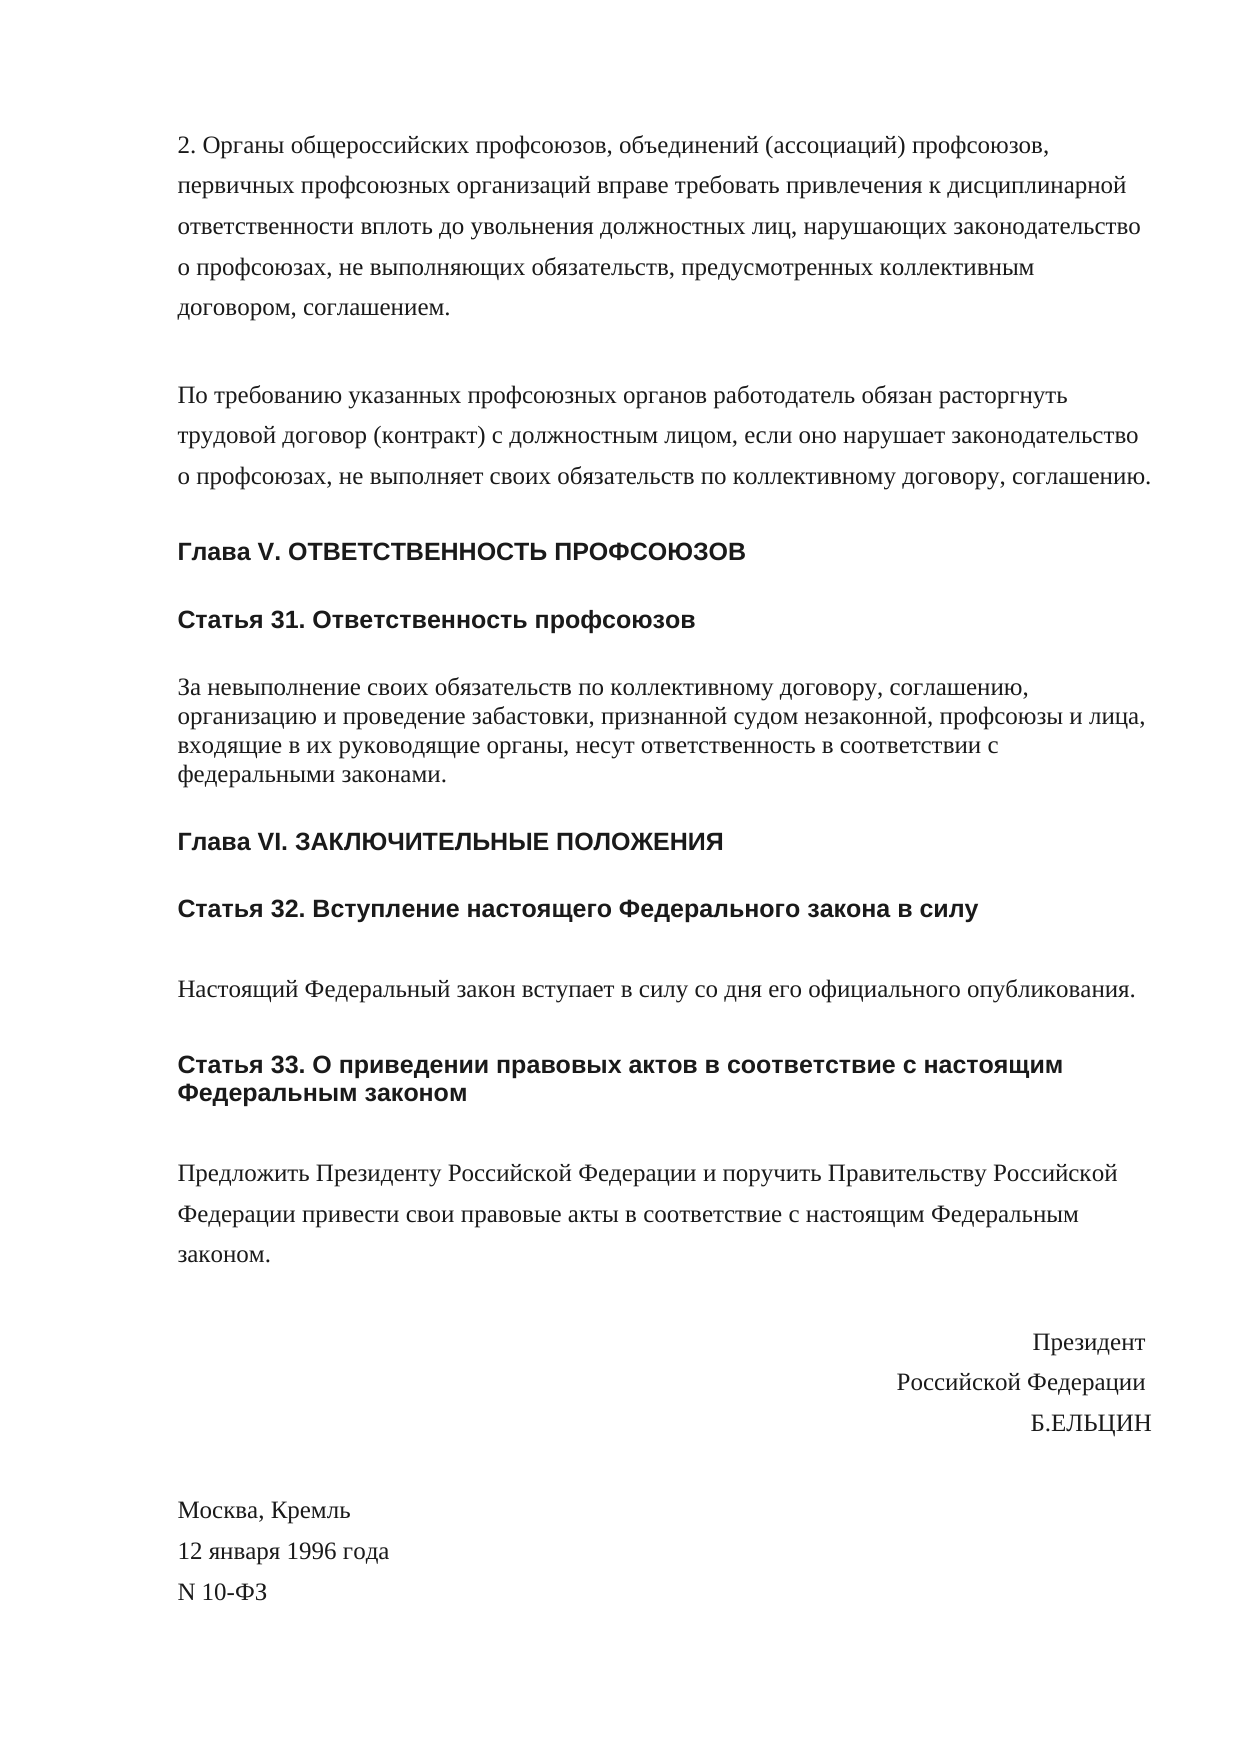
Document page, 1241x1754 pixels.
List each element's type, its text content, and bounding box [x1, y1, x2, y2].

text Глава V. ОТВЕТСТВЕННОСТЬ ПРОФСОЮЗОВ [177, 537, 1152, 566]
text Настоящий Федеральный закон вступает в силу со дня его официального опубликования. [177, 962, 1152, 1003]
text Статья 33. О приведении правовых актов в соответствие с настоящим Федеральным законом [177, 1050, 1152, 1107]
text Предложить Президенту Российской Федерации и поручить Правительству Российской Федерации привести свои правовые акты в соответствие с настоящим Федеральным законом. [177, 1146, 1152, 1268]
text Москва, Кремль 12 января 1996 года N 10-ФЗ [177, 1484, 1152, 1606]
text За невыполнение своих обязательств по коллективному договору, соглашению, организацию и проведение забастовки, признанной судом незаконной, профсоюзы и лица, входящие в их руководящие органы, несут ответственность в соответствии с федеральными законами. [177, 672, 1152, 787]
text 2. Органы общероссийских профсоюзов, объединений (ассоциаций) профсоюзов, первичных профсоюзных организаций вправе требовать привлечения к дисциплинарной ответственности вплоть до увольнения должностных лиц, нарушающих законодательство о профсоюзах, не выполняющих обязательств, предусмотренных коллективным договором, соглашением. [177, 118, 1152, 321]
text Статья 31. Ответственность профсоюзов [177, 605, 1152, 633]
text По требованию указанных профсоюзных органов работодатель обязан расторгнуть трудовой договор (контракт) с должностным лицом, если оно нарушает законодательство о профсоюзах, не выполняет своих обязательств по коллективному договору, соглашению. [177, 368, 1152, 490]
text Глава VI. ЗАКЛЮЧИТЕЛЬНЫЕ ПОЛОЖЕНИЯ [177, 827, 1152, 855]
text Президент Российской Федерации Б.ЕЛЬЦИН [177, 1315, 1152, 1437]
text Статья 32. Вступление настоящего Федерального закона в силу [177, 894, 1152, 923]
